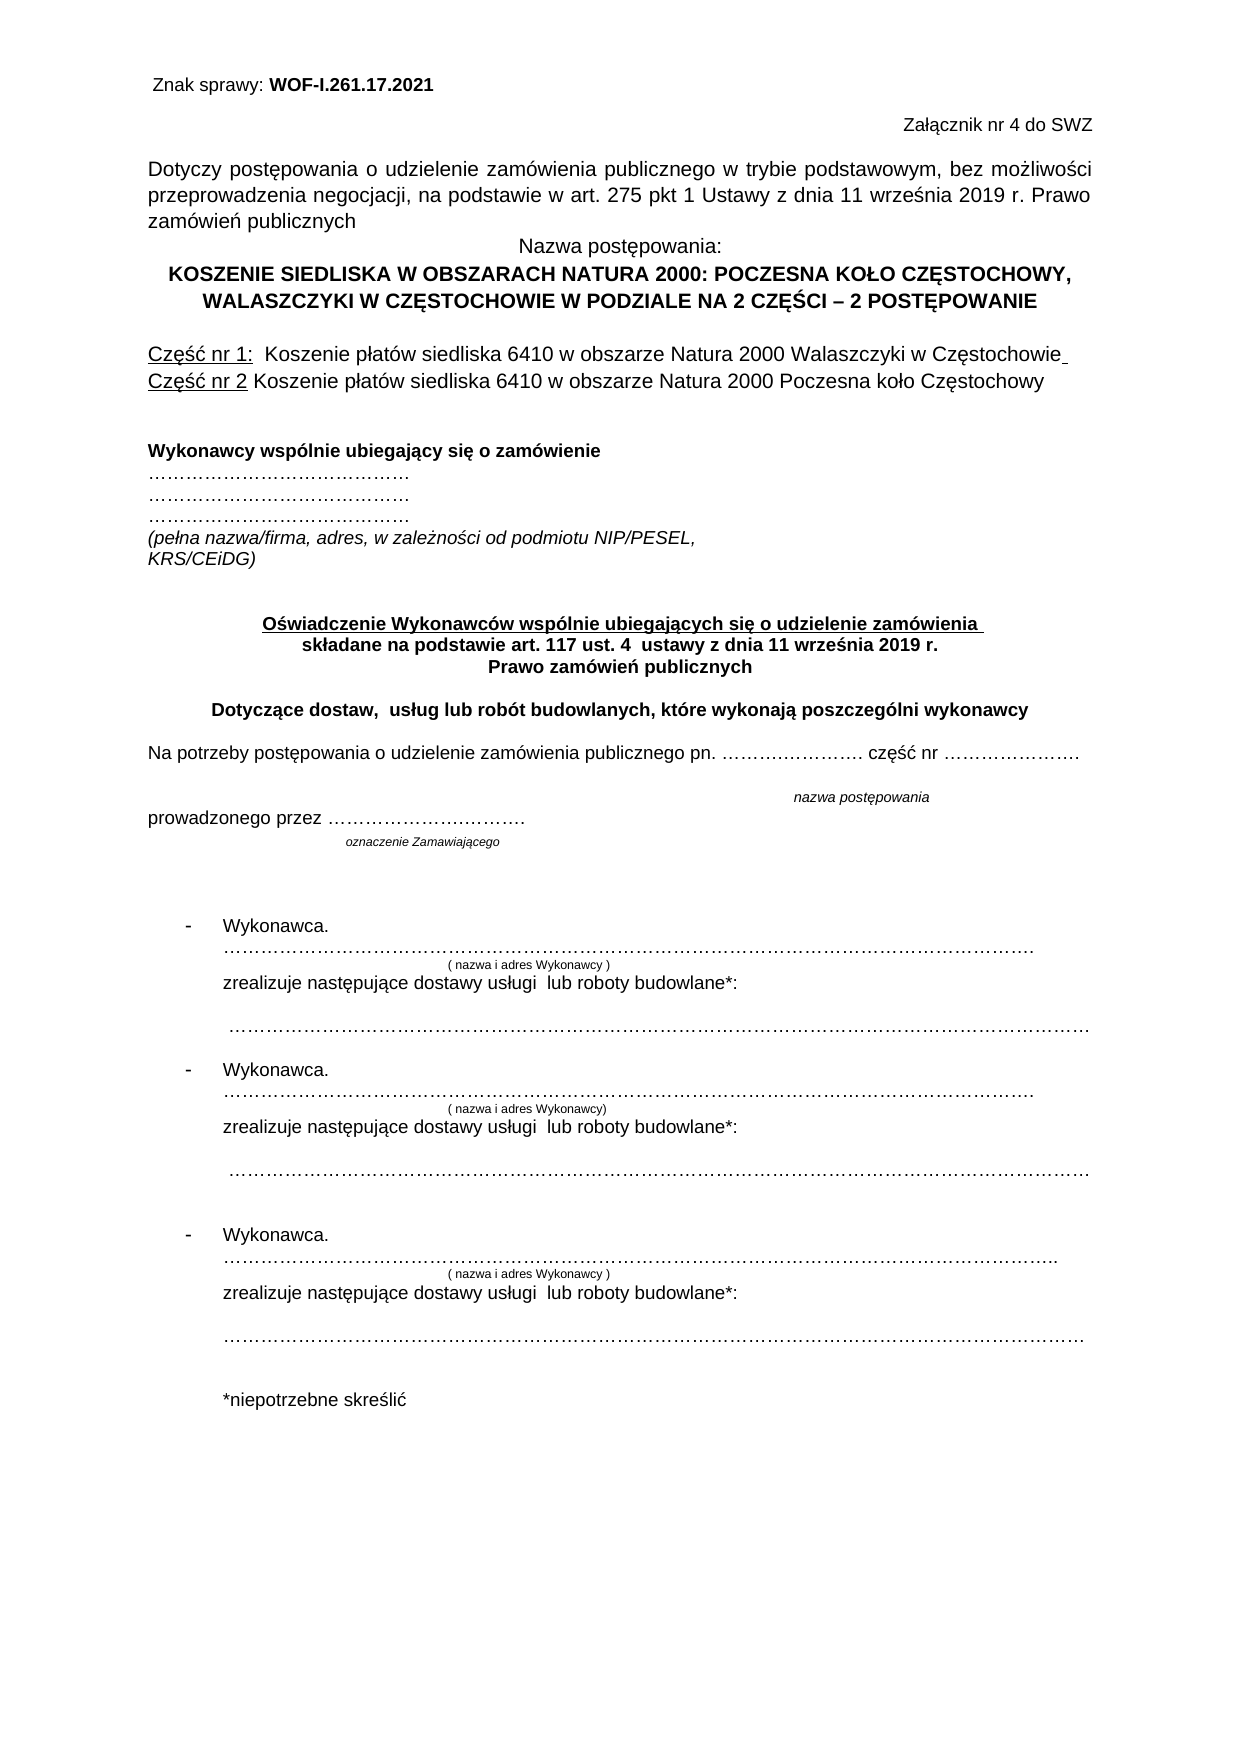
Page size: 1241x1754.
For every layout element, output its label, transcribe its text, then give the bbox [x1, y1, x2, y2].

list ( nazwa i adres Wykonawcy ) [448, 958, 1093, 972]
text Na potrzeby postępowania o udzielenie zamówienia publicznego pn. ……….…………. część nr …………………. nazwa postępowania prowadzonego przez ………………….………. oznaczenie Zamawiającego [148, 742, 1093, 850]
list Wykonawca. …………………………………………………………………………………………………………………….. [185, 1224, 1093, 1267]
list zrealizuje następujące dostawy usługi lub roboty budowlane*: [223, 1116, 1093, 1138]
text Dotyczące dostaw, usług lub robót budowlanych, które wykonają poszczególni wykonawcy [148, 699, 1093, 721]
text Prawo zamówień publicznych [148, 656, 1093, 677]
text …………………………………… [148, 483, 1093, 505]
list zrealizuje następujące dostawy usługi lub roboty budowlane*: [223, 1281, 1093, 1303]
list ( nazwa i adres Wykonawcy ) [448, 1267, 1093, 1281]
list ………………………………………………………………………………………………………………………… [223, 1015, 1093, 1037]
list zrealizuje następujące dostawy usługi lub roboty budowlane*: [223, 972, 1093, 994]
list Wykonawca. …………………………………………………………………………………………………………………. [185, 1058, 1093, 1102]
text składane na podstawie art. 117 ust. 4 ustawy z dnia 11 września 2019 r. [148, 634, 1093, 656]
text (pełna nazwa/firma, adres, w zależności od podmiotu NIP/PESEL, [148, 526, 1093, 548]
text KRS/CEiDG) [148, 548, 1093, 569]
text Wykonawcy wspólnie ubiegający się o zamówienie [148, 440, 1093, 462]
list *niepotrzebne skreślić [223, 1389, 1093, 1411]
text …………………………………… [148, 462, 1093, 483]
list ………………………………………………………………………………………………………………………… [223, 1159, 1093, 1181]
text …………………………………… [148, 505, 1093, 526]
text Oświadczenie Wykonawców wspólnie ubiegających się o udzielenie zamówienia [148, 613, 1093, 634]
list ( nazwa i adres Wykonawcy) [448, 1102, 1093, 1116]
list ………………………………………………………………………………………………………………………… [223, 1324, 1093, 1346]
list Wykonawca. …………………………………………………………………………………………………………………. [185, 914, 1093, 958]
